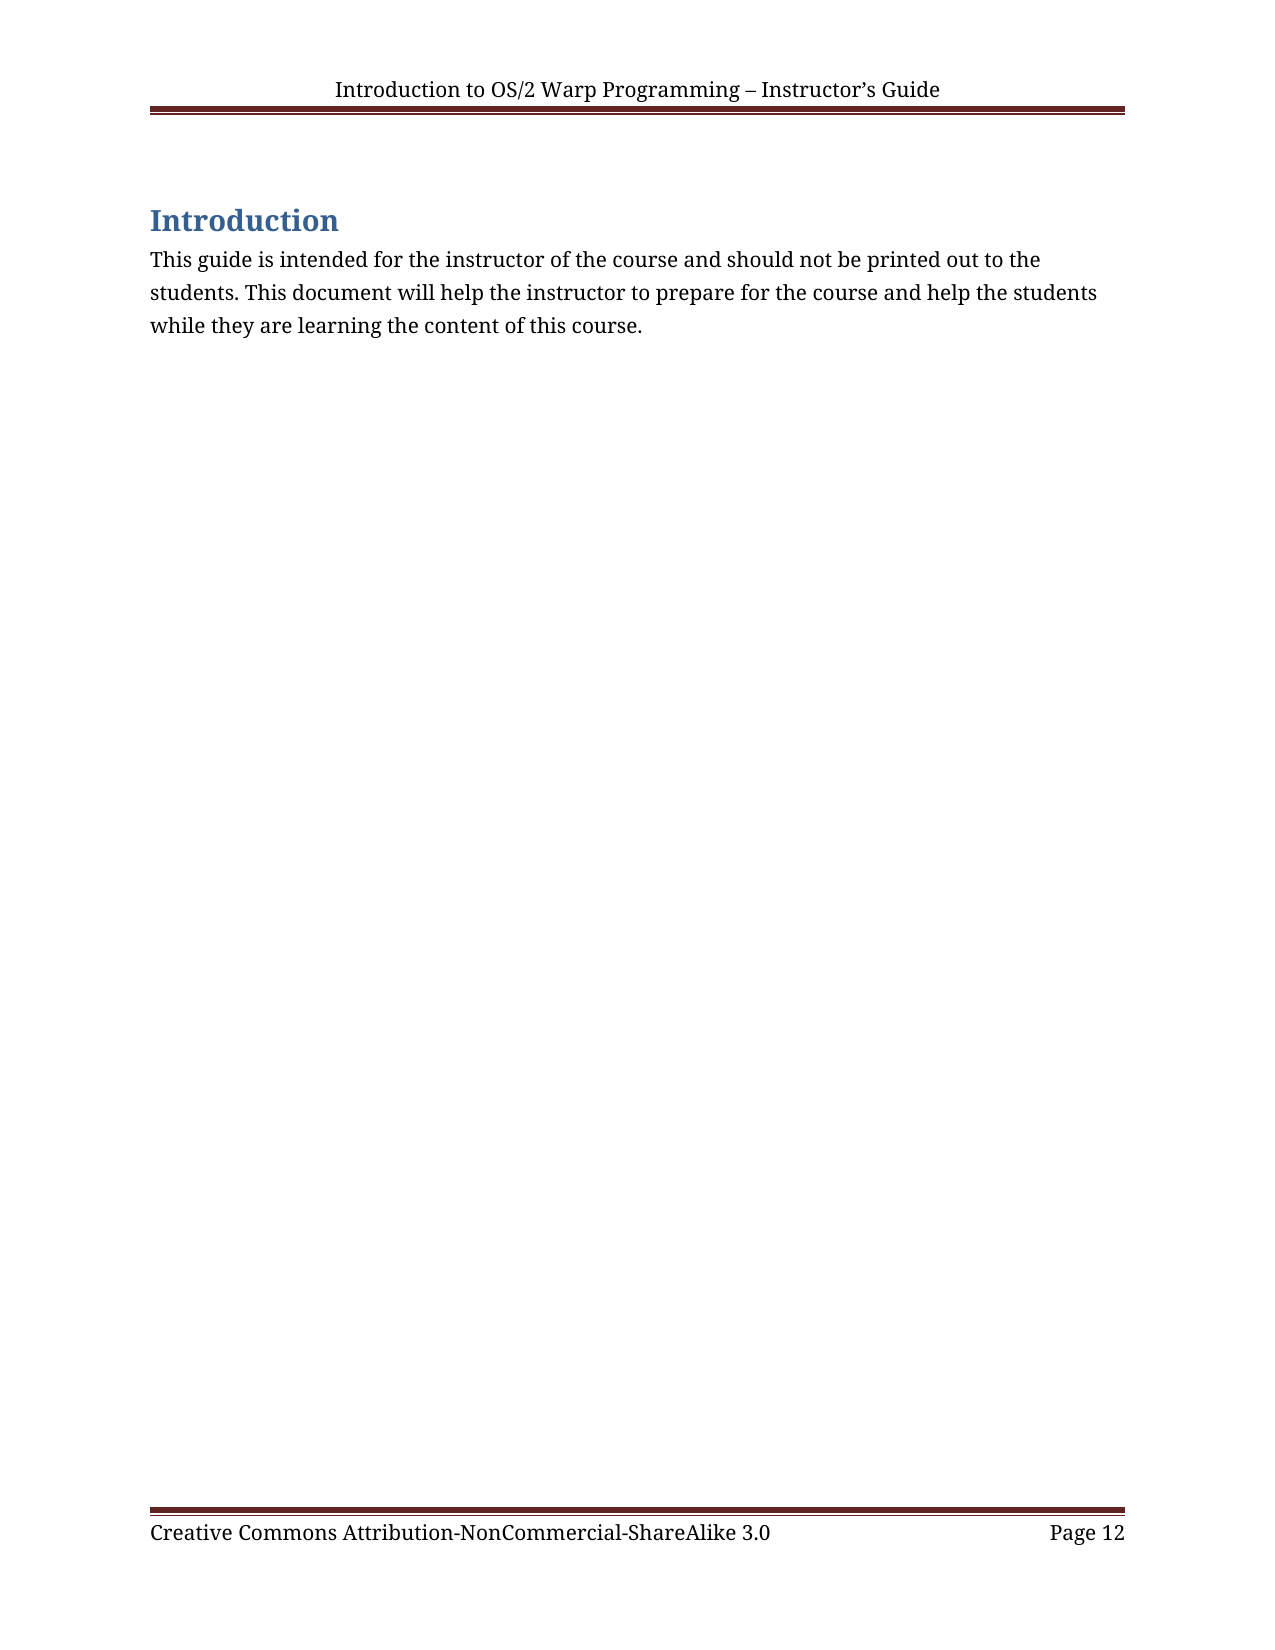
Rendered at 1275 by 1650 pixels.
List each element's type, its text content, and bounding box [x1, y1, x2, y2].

text This guide is intended for the instructor of the course and should not be printed out to the students. This document will help the instructor to prepare for the course and help the students while they are learning the content of this course. [150, 246, 1125, 339]
subtitle Introduction [150, 200, 1125, 240]
